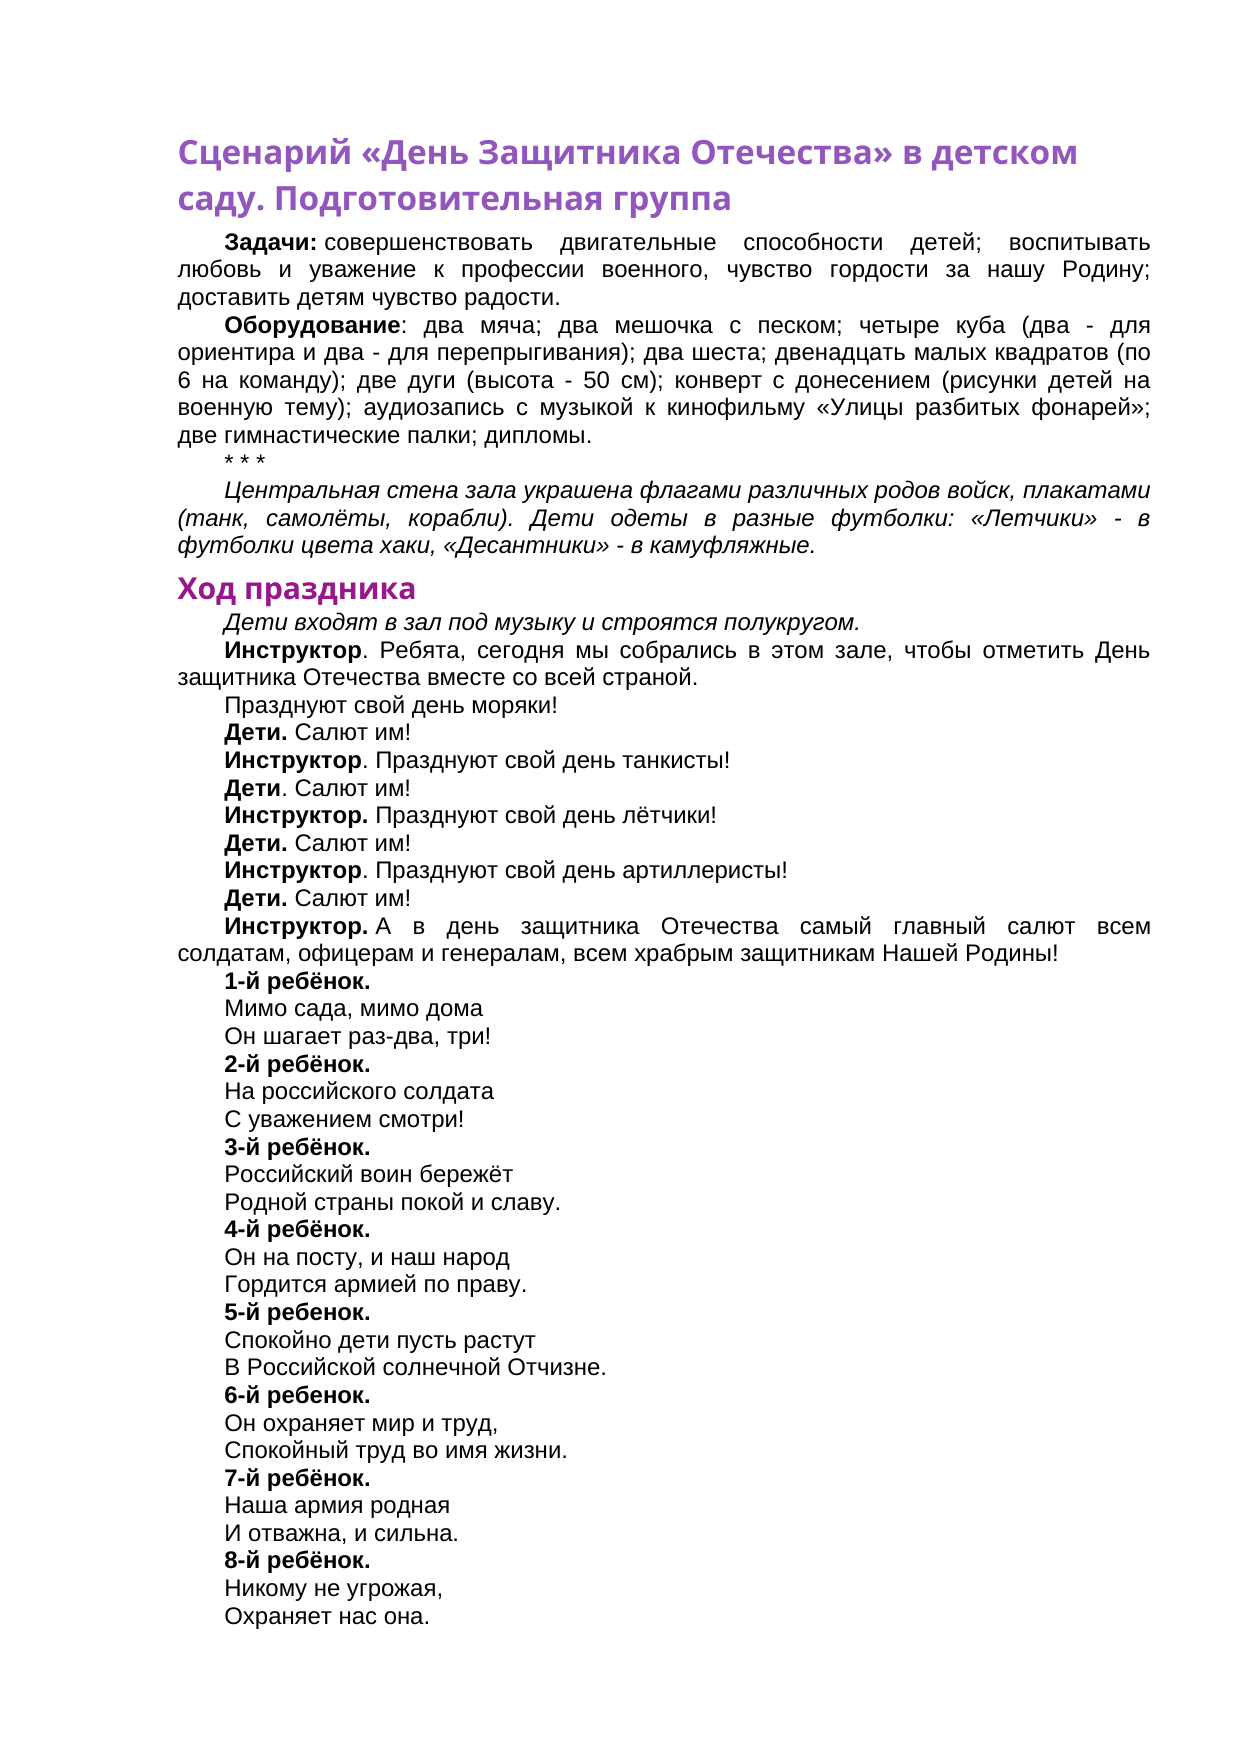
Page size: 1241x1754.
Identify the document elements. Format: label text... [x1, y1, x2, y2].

text 3-й ребёнок. [177, 1132, 1152, 1160]
text Дети. Салют им! [177, 718, 1152, 746]
text Инструктор. Празднуют свой день танкисты! [177, 746, 1152, 773]
text Инструктор. Празднуют свой день артиллеристы! [177, 856, 1152, 884]
text Никому не угрожая, [177, 1574, 1152, 1602]
text Дети. Салют им! [177, 884, 1152, 912]
text Центральная стена зала украшена флагами различных родов войск, плакатами (танк, самолёты, корабли). Дети одеты в разные футболки: «Летчики» - в футболки цвета хаки, «Десантники» - в камуфляжные. [177, 476, 1152, 559]
text 4-й ребёнок. [177, 1215, 1152, 1243]
text 8-й ребёнок. [177, 1546, 1152, 1574]
text И отважна, и сильна. [177, 1519, 1152, 1546]
text В Российской солнечной Отчизне. [177, 1353, 1152, 1381]
text Наша армия родная [177, 1491, 1152, 1519]
text На российского солдата [177, 1077, 1152, 1105]
text Сценарий «День Защитника Отечества» в детском саду. Подготовительная группа [177, 129, 1152, 220]
text Он шагает раз-два, три! [177, 1022, 1152, 1049]
text Спокойный труд во имя жизни. [177, 1436, 1152, 1464]
text Дети. Салют им! [177, 773, 1152, 801]
text Гордится армией по праву. [177, 1270, 1152, 1298]
text Мимо сада, мимо дома [177, 994, 1152, 1022]
text 2-й ребёнок. [177, 1049, 1152, 1077]
text Ход праздника [177, 567, 1152, 608]
text Инструктор. А в день защитника Отечества самый главный салют всем солдатам, офицерам и генералам, всем храбрым защитникам Нашей Родины! [177, 912, 1152, 967]
text Дети. Салют им! [177, 829, 1152, 856]
text Он охраняет мир и труд, [177, 1408, 1152, 1436]
text Оборудование: два мяча; два мешочка с песком; четыре куба (два - для ориентира и два - для перепрыгивания); два шеста; двенадцать малых квадратов (по 6 на команду); две дуги (высота - 50 см); конверт с донесением (рисунки детей на военную тему); аудиозапись с музыкой к кинофильму «Улицы разбитых фонарей»; две гимнастические палки; дипломы. [177, 311, 1152, 448]
text Празднуют свой день моряки! [177, 691, 1152, 718]
text Родной страны покой и славу. [177, 1188, 1152, 1215]
text Дети входят в зал под музыку и строятся полукругом. [177, 608, 1152, 636]
text 1-й ребёнок. [177, 967, 1152, 994]
text Спокойно дети пусть растут [177, 1326, 1152, 1353]
text * * * [177, 448, 1152, 476]
text Он на посту, и наш народ [177, 1243, 1152, 1270]
text Российский воин бережёт [177, 1160, 1152, 1188]
text Инструктор. Ребята, сегодня мы собрались в этом зале, чтобы отметить День защитника Отечества вместе со всей страной. [177, 636, 1152, 691]
text Инструктор. Празднуют свой день лётчики! [177, 801, 1152, 829]
text Охраняет нас она. [177, 1602, 1152, 1629]
text 6-й ребенок. [177, 1381, 1152, 1408]
text 5-й ребенок. [177, 1298, 1152, 1326]
text 7-й ребёнок. [177, 1464, 1152, 1491]
text С уважением смотри! [177, 1105, 1152, 1132]
text Задачи: совершенствовать двигательные способности детей; воспитывать любовь и уважение к профессии военного, чувство гордости за нашу Родину; доставить детям чувство радости. [177, 228, 1152, 311]
